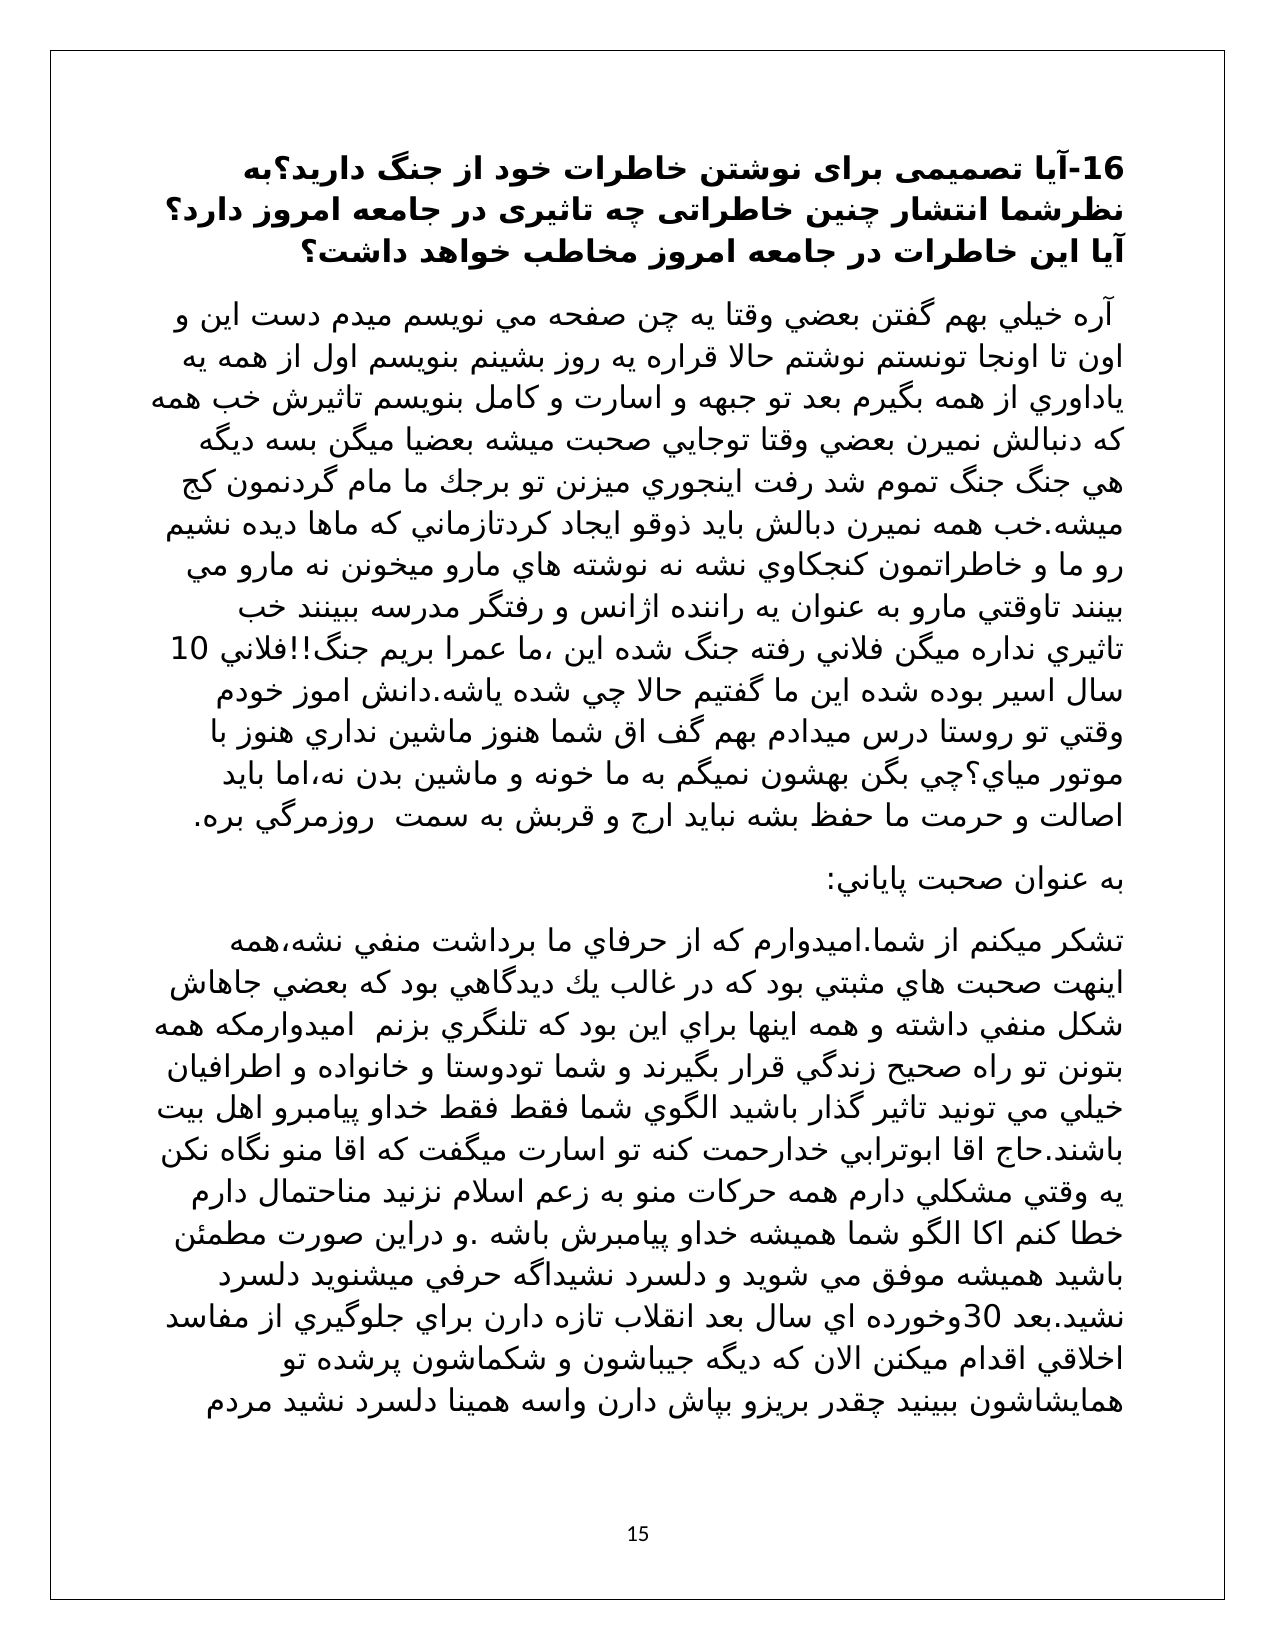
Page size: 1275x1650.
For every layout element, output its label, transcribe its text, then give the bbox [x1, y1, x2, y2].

text به عنوان صحبت پاياني: [150, 860, 1125, 896]
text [150, 923, 1125, 1418]
text آره خيلي بهم گفتن بعضي وقتا يه چن صفحه مي نويسم ميدم دست اين و اون تا اونجا تونستم نوشتم حالا قراره يه روز بشينم بنويسم اول از همه يه ياداوري از همه بگيرم بعد تو جبهه و اسارت و كامل بنويسم تاثيرش خب همه كه دنبالش نميرن بعضي وقتا توجايي صحبت ميشه بعضيا ميگن بسه ديگه هي جنگ جنگ تموم شد رفت اينجوري ميزنن تو برجك ما مام گردنمون كج ميشه.خب همه نميرن دبالش بايد ذوقو ايجاد كردتازماني كه ماها ديده نشيم رو ما و خاطراتمون كنجكاوي نشه نه نوشته هاي مارو ميخونن نه مارو مي بينند تاوقتي مارو به عنوان يه راننده اژانس و رفتگر مدرسه ببينند خب تاثيري نداره ميگن فلاني رفته جنگ شده اين ،ما عمرا بريم جنگ!!فلاني 10 سال اسير بوده شده اين ما گفتيم حالا چي شده ياشه.دانش اموز خودم وقتي تو روستا درس ميدادم بهم گف اق شما هنوز ماشين نداري هنوز با موتور مياي؟چي بگن بهشون نميگم به ما خونه و ماشين بدن نه،اما بايد اصالت و حرمت ما حفظ بشه نبايد ارج و قربش به سمت روزمرگي بره. [150, 296, 1125, 834]
text 16-آیا تصمیمی برای نوشتن خاطرات خود از جنگ دارید؟به نظرشما انتشار چنین خاطراتی چه تاثیری در جامعه امروز دارد؟آیا این خاطرات در جامعه امروز مخاطب خواهد داشت؟ [150, 150, 1125, 270]
